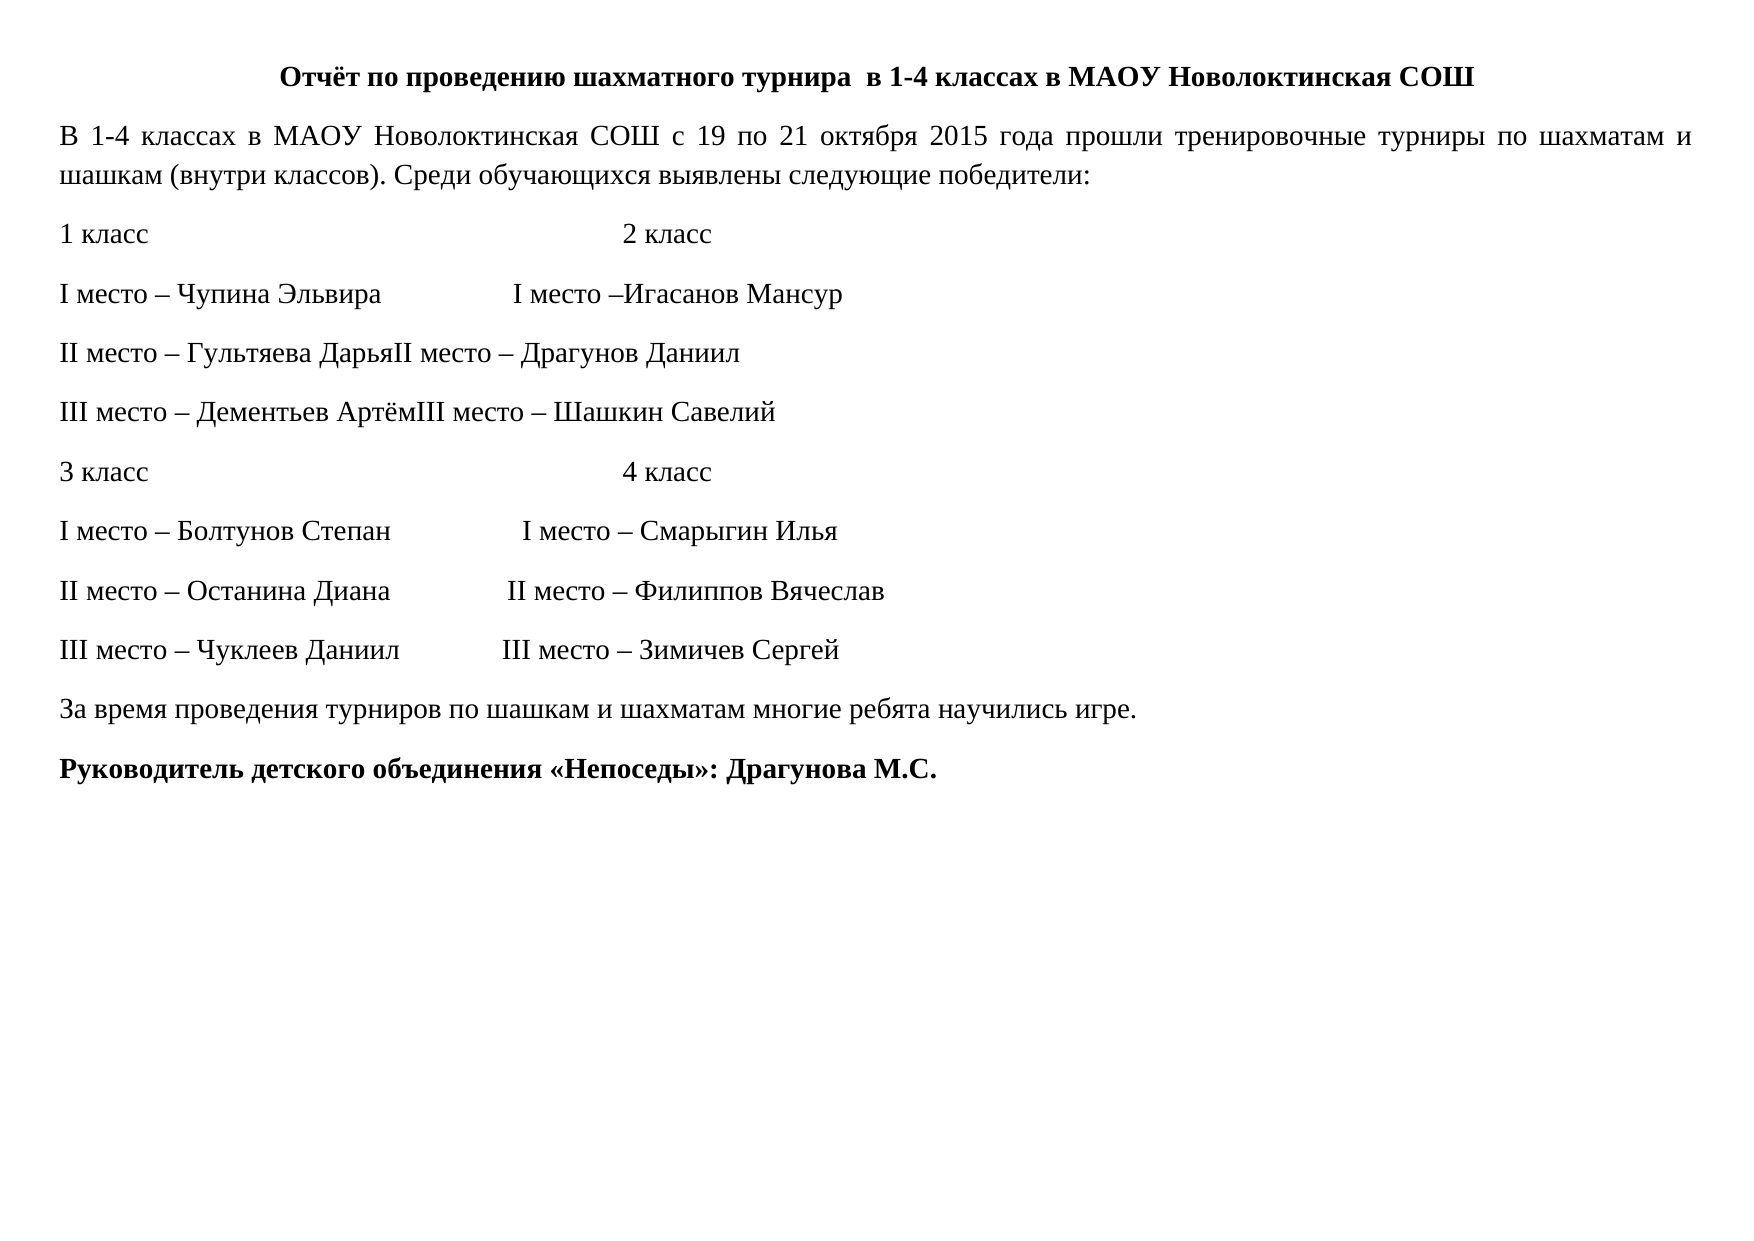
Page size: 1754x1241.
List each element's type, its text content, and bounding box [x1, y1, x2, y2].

text Отчёт по проведению шахматного турнира в 1-4 классах в МАОУ Новолоктинская СОШ [59, 59, 1695, 93]
text За время проведения турниров по шашкам и шахматам многие ребята научились игре. [59, 691, 1695, 725]
text III место – Дементьев АртёмIII место – Шашкин Савелий [59, 394, 1695, 428]
text III место – Чуклеев Даниил III место – Зимичев Сергей [59, 632, 1695, 666]
text 3 класс 4 класс [59, 454, 1695, 487]
text I место – Болтунов Степан I место – Смарыгин Илья [59, 513, 1695, 547]
text I место – Чупина Эльвира I место –Игасанов Мансур [59, 276, 1695, 309]
text II место – Гультяева ДарьяII место – Драгунов Даниил [59, 335, 1695, 369]
text II место – Останина Диана II место – Филиппов Вячеслав [59, 573, 1695, 606]
text В 1-4 классах в МАОУ Новолоктинская СОШ с 19 по 21 октября 2015 года прошли тренировочные турниры по шахматам и шашкам (внутри классов). Среди обучающихся выявлены следующие победители: [59, 118, 1695, 191]
text Руководитель детского объединения «Непоседы»: Драгунова М.С. [59, 751, 1695, 784]
text 1 класс 2 класс [59, 216, 1695, 250]
